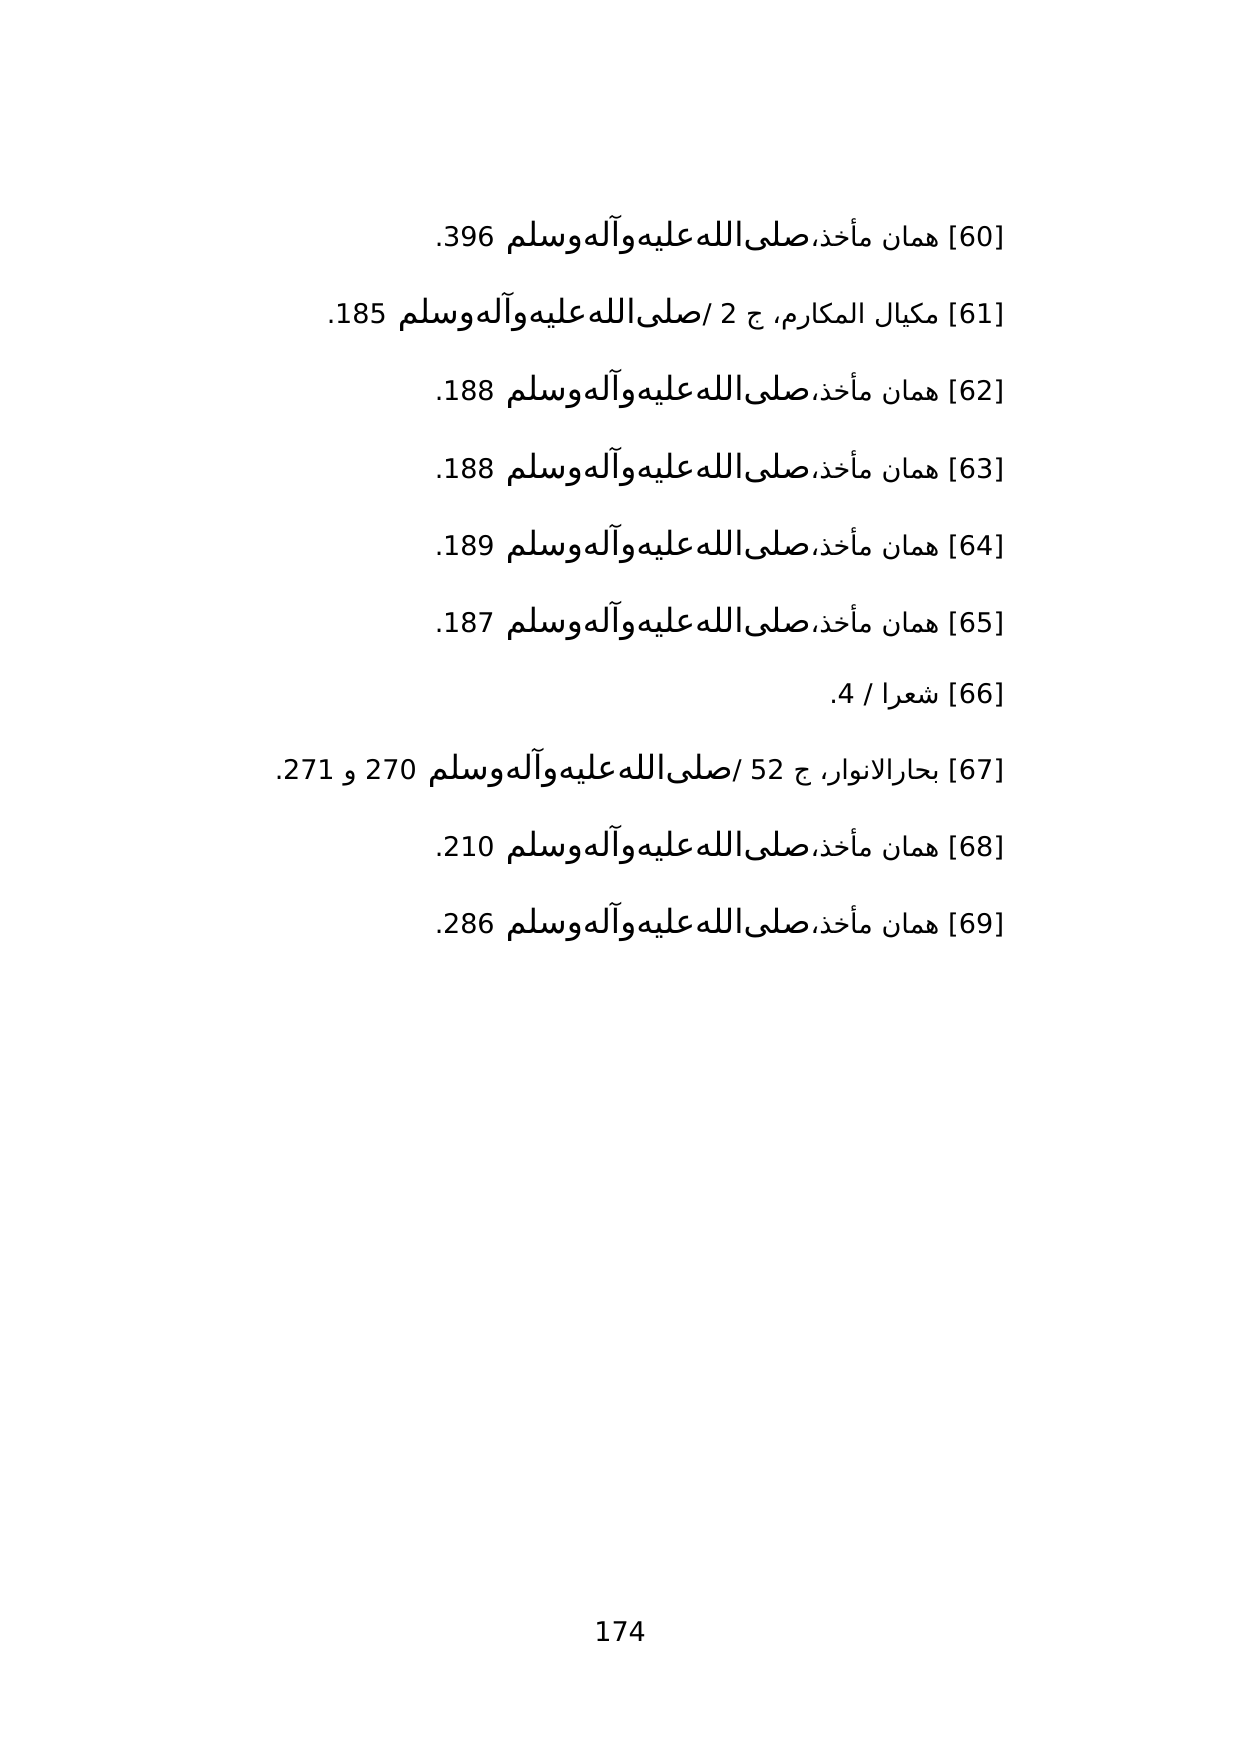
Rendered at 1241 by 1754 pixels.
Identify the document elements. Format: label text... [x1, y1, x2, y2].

text [60] همان مأخذ،صلى‌الله‌عليه‌وآله‌وسلم 396. [236, 216, 1004, 254]
text [66] شعرا / 4. [236, 679, 1004, 710]
text [61] مکیال المکارم، ج 2 /صلى‌الله‌عليه‌وآله‌وسلم 185. [236, 293, 1004, 332]
text [62] همان مأخذ،صلى‌الله‌عليه‌وآله‌وسلم 188. [236, 370, 1004, 409]
text [68] همان مأخذ،صلى‌الله‌عليه‌وآله‌وسلم 210. [236, 826, 1004, 864]
text [69] همان مأخذ،صلى‌الله‌عليه‌وآله‌وسلم 286. [236, 903, 1004, 942]
text [67] بحارالانوار، ج 52 /صلى‌الله‌عليه‌وآله‌وسلم 270 و 271. [236, 748, 1004, 787]
text [65] همان مأخذ،صلى‌الله‌عليه‌وآله‌وسلم 187. [236, 601, 1004, 640]
text [64] همان مأخذ،صلى‌الله‌عليه‌وآله‌وسلم 189. [236, 524, 1004, 563]
text [63] همان مأخذ،صلى‌الله‌عليه‌وآله‌وسلم 188. [236, 447, 1004, 486]
